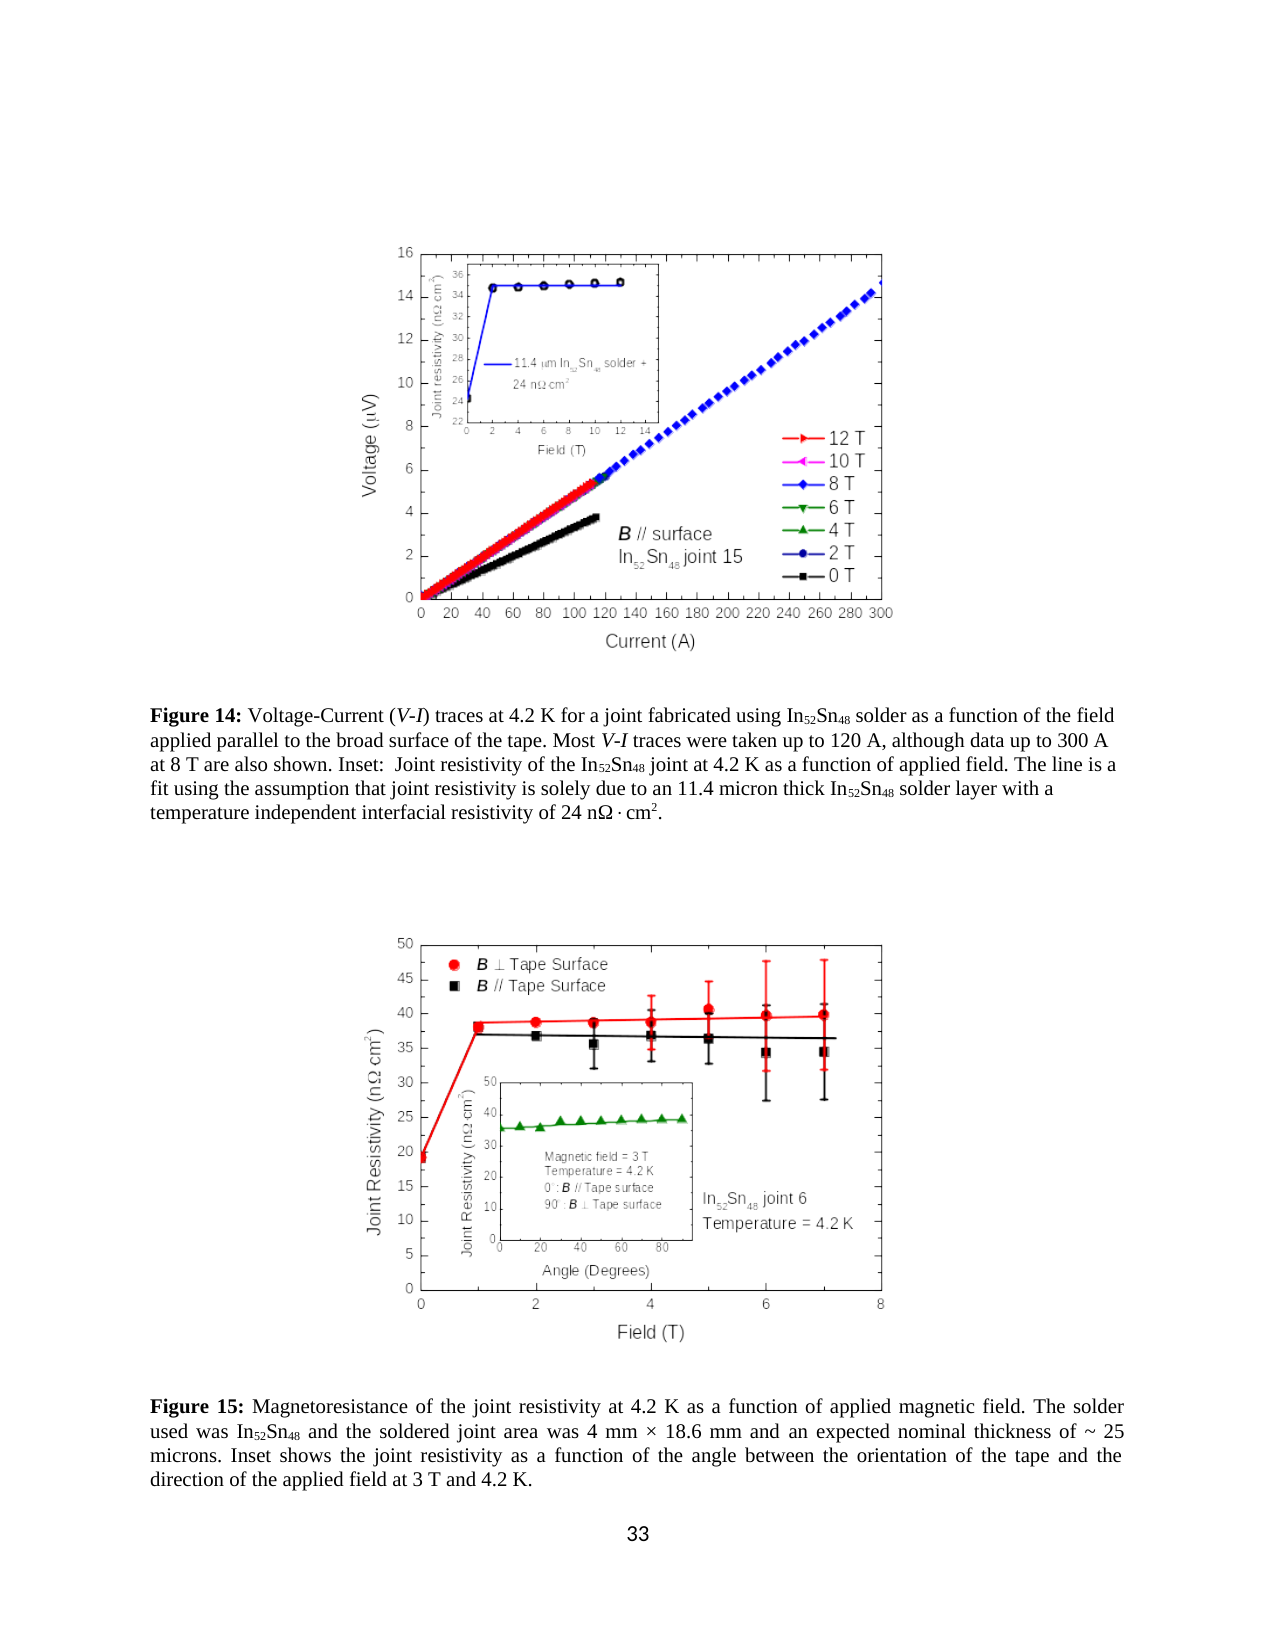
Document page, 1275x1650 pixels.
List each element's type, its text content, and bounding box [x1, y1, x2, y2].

text Figure 15: Magnetoresistance of the joint resistivity at 4.2 K as a function of applied magnetic field. The solder used was In52Sn48 and the soldered joint area was 4 mm × 18.6 mm and an expected nominal thickness of ~ 25 microns. Inset shows the joint resistivity as a function of the angle between the orientation of the tape and the direction of the applied field at 3 T and 4.2 K. [150, 1394, 1125, 1491]
text Figure 14: Voltage-Current (V-I) traces at 4.2 K for a joint fabricated using In52Sn48 solder as a function of the field applied parallel to the broad surface of the tape. Most V-I traces were taken up to 120 A, although data up to 300 A at 8 T are also shown. Inset: Joint resistivity of the In52Sn48 joint at 4.2 K as a function of applied field. The line is a fit using the assumption that joint resistivity is solely due to an 11.4 micron thick In52Sn48 solder layer with a temperature independent interfacial resistivity of 24 nΩcm2. [150, 703, 1125, 824]
